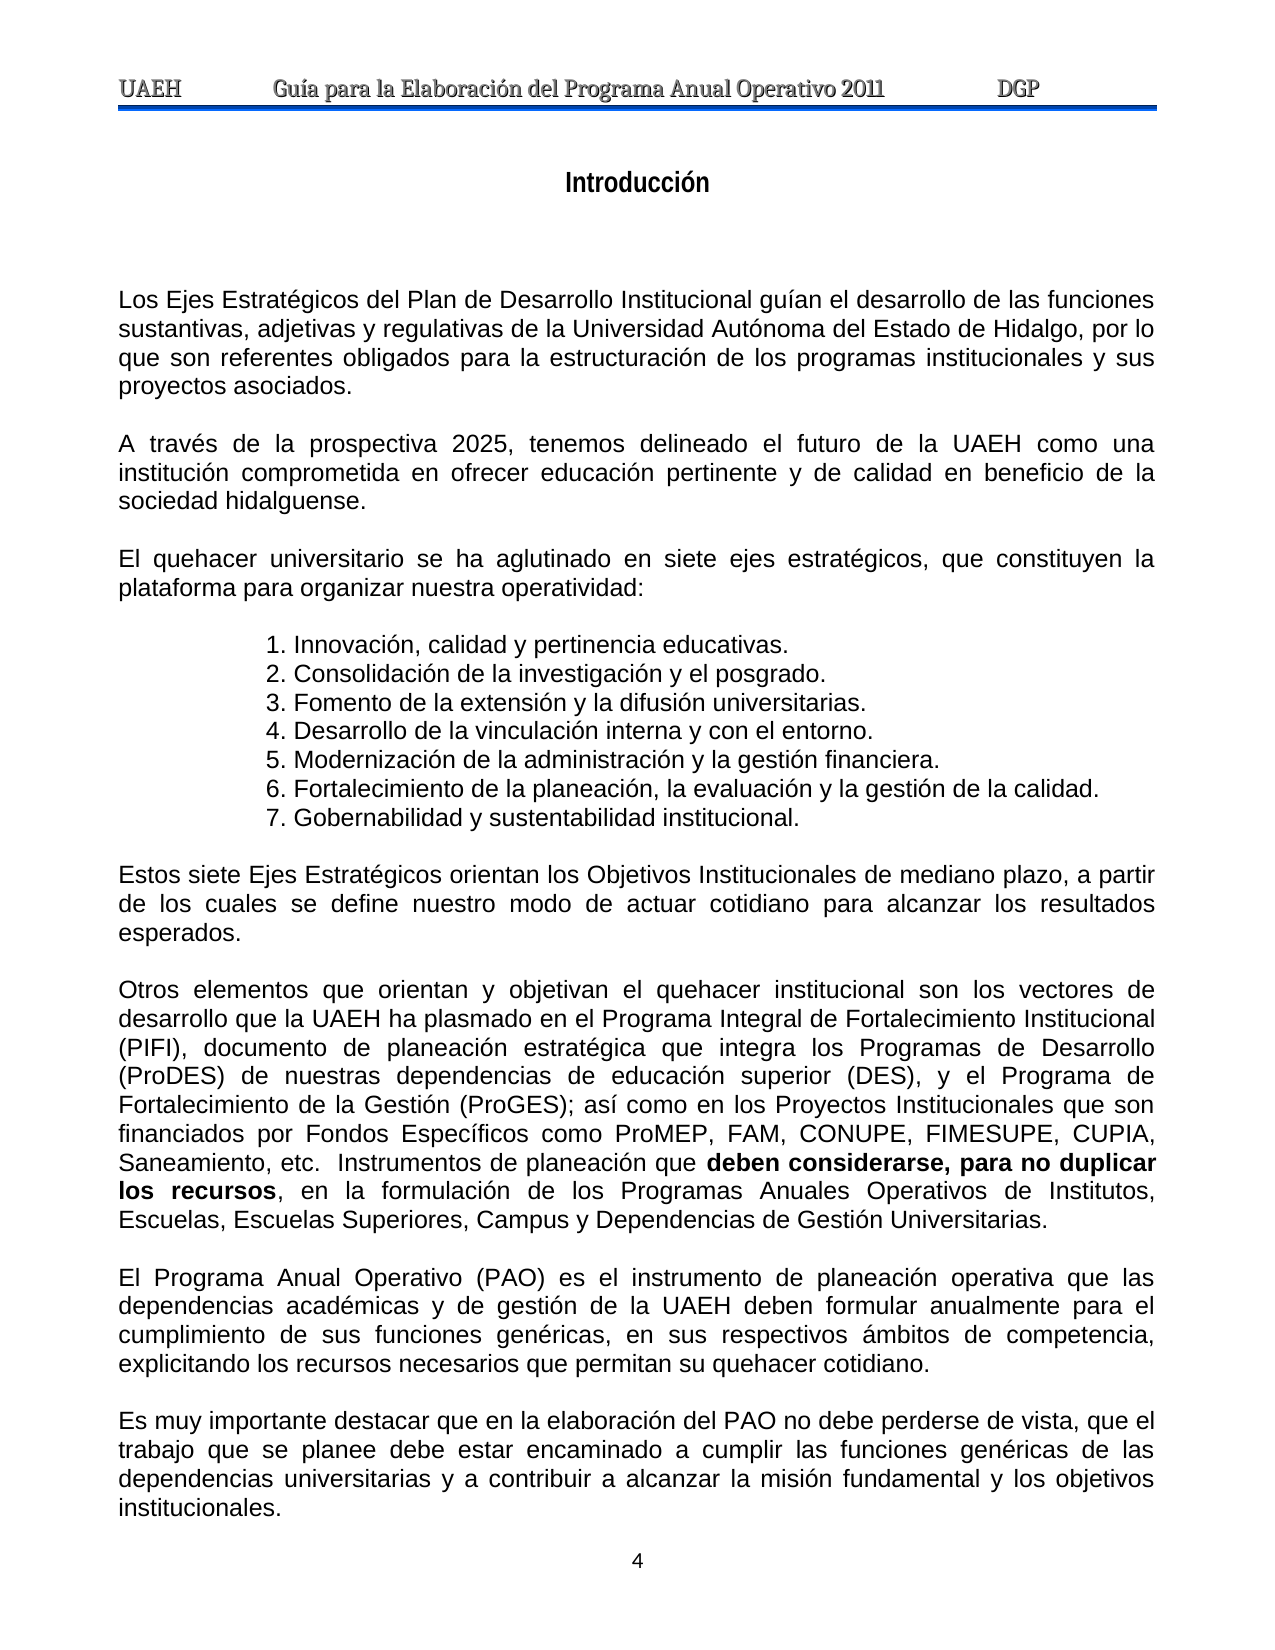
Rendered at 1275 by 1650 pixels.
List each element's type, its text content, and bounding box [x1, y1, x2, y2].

text A través de la prospectiva 2025, tenemos delineado el futuro de la UAEH como una institución comprometida en ofrecer educación pertinente y de calidad en beneficio de la sociedad hidalguense. [118, 429, 1157, 515]
text Es muy importante destacar que en la elaboración del PAO no debe perderse de vista, que el trabajo que se planee debe estar encaminado a cumplir las funciones genéricas de las dependencias universitarias y a contribuir a alcanzar la misión fundamental y los objetivos institucionales. [118, 1406, 1157, 1521]
text 6. Fortalecimiento de la planeación, la evaluación y la gestión de la calidad. [266, 774, 1157, 802]
text Otros elementos que orientan y objetivan el quehacer institucional son los vectores de desarrollo que la UAEH ha plasmado en el Programa Integral de Fortalecimiento Institucional (PIFI), documento de planeación estratégica que integra los Programas de Desarrollo (ProDES) de nuestras dependencias de educación superior (DES), y el Programa de Fortalecimiento de la Gestión (ProGES); así como en los Proyectos Institucionales que son financiados por Fondos Específicos como ProMEP, FAM, CONUPE, FIMESUPE, CUPIA, Saneamiento, etc. Instrumentos de planeación que deben considerarse, para no duplicar los recursos, en la formulación de los Programas Anuales Operativos de Institutos, Escuelas, Escuelas Superiores, Campus y Dependencias de Gestión Universitarias. [118, 975, 1157, 1234]
text El Programa Anual Operativo (PAO) es el instrumento de planeación operativa que las dependencias académicas y de gestión de la UAEH deben formular anualmente para el cumplimiento de sus funciones genéricas, en sus respectivos ámbitos de competencia, explicitando los recursos necesarios que permitan su quehacer cotidiano. [118, 1262, 1157, 1377]
text 3. Fomento de la extensión y la difusión universitarias. [266, 687, 1157, 716]
text Estos siete Ejes Estratégicos orientan los Objetivos Institucionales de mediano plazo, a partir de los cuales se define nuestro modo de actuar cotidiano para alcanzar los resultados esperados. [118, 860, 1157, 946]
text 2. Consolidación de la investigación y el posgrado. [266, 659, 1157, 687]
text Introducción [118, 165, 1157, 199]
text 5. Modernización de la administración y la gestión financiera. [266, 745, 1157, 774]
text 1. Innovación, calidad y pertinencia educativas. [266, 630, 1157, 659]
text 7. Gobernabilidad y sustentabilidad institucional. [266, 802, 1157, 831]
text El quehacer universitario se ha aglutinado en siete ejes estratégicos, que constituyen la plataforma para organizar nuestra operatividad: [118, 544, 1157, 601]
text Los Ejes Estratégicos del Plan de Desarrollo Institucional guían el desarrollo de las funciones sustantivas, adjetivas y regulativas de la Universidad Autónoma del Estado de Hidalgo, por lo que son referentes obligados para la estructuración de los programas institucionales y sus proyectos asociados. [118, 285, 1157, 400]
text 4. Desarrollo de la vinculación interna y con el entorno. [266, 716, 1157, 745]
